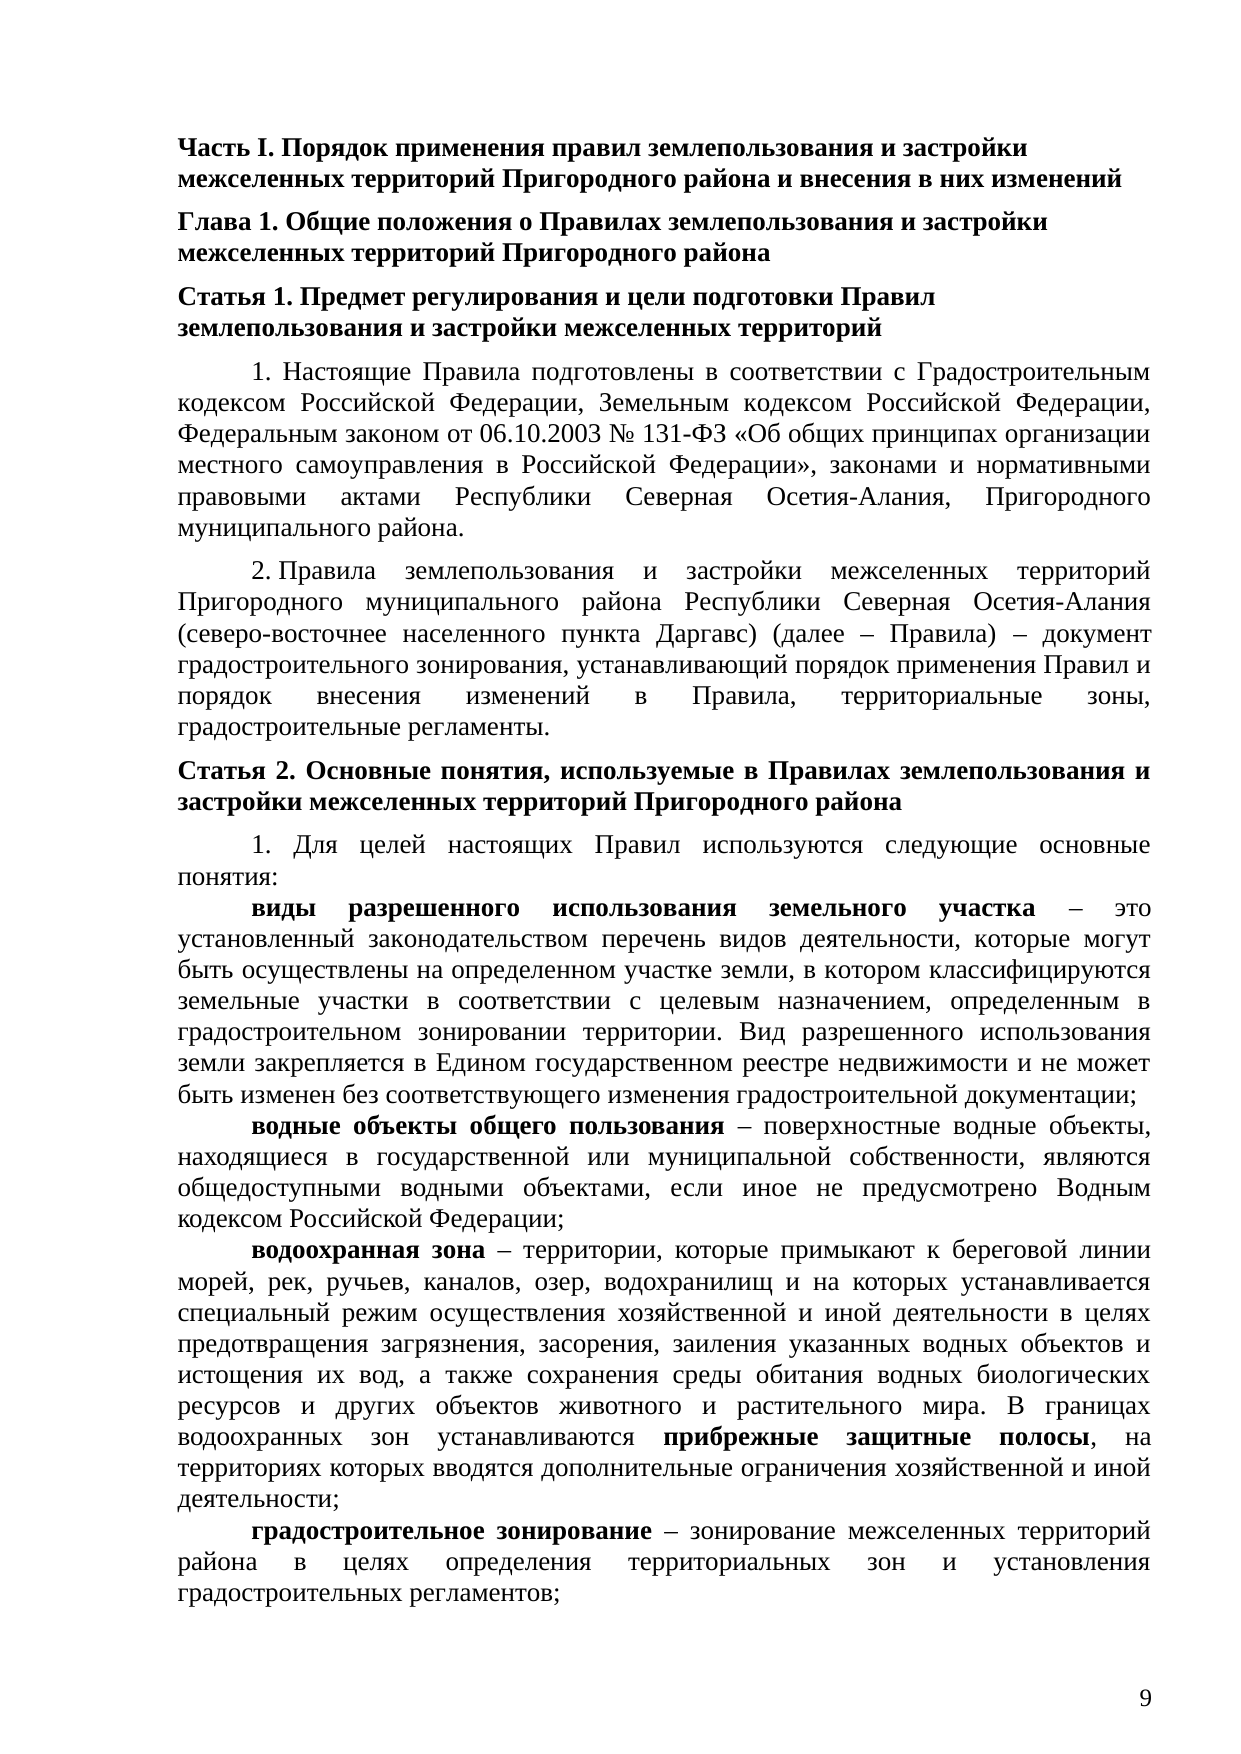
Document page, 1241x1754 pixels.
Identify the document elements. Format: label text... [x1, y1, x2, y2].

text водоохранная зона – территории, которые примыкают к береговой линии морей, рек, ручьев, каналов, озер, водохранилищ и на которых устанавливается специальный режим осуществления хозяйственной и иной деятельности в целях предотвращения загрязнения, засорения, заиления указанных водных объектов и истощения их вод, а также сохранения среды обитания водных биологических ресурсов и других объектов животного и растительного мира. В границах водоохранных зон устанавливаются прибрежные защитные полосы, на территориях которых вводятся дополнительные ограничения хозяйственной и иной деятельности; [177, 1233, 1152, 1514]
subtitle Статья 1. Предмет регулирования и цели подготовки Правил землепользования и застройки межселенных территорий [177, 280, 1152, 342]
text градостроительное зонирование – зонирование межселенных территорий района в целях определения территориальных зон и установления градостроительных регламентов; [177, 1514, 1152, 1607]
subtitle Часть I. Порядок применения правил землепользования и застройки межселенных территорий Пригородного района и внесения в них изменений [177, 131, 1152, 193]
text 2. Правила землепользования и застройки межселенных территорий Пригородного муниципального района Республики Северная Осетия-Алания (северо-восточнее населенного пункта Даргавс) (далее – Правила) – документ градостроительного зонирования, устанавливающий порядок применения Правил и порядок внесения изменений в Правила, территориальные зоны, градостроительные регламенты. [177, 554, 1152, 741]
text 1. Для целей настоящих Правил используются следующие основные понятия: [177, 828, 1152, 891]
subtitle Глава 1. Общие положения о Правилах землепользования и застройки межселенных территорий Пригородного района [177, 205, 1152, 268]
text водные объекты общего пользования – поверхностные водные объекты, находящиеся в государственной или муниципальной собственности, являются общедоступными водными объектами, если иное не предусмотрено Водным кодексом Российской Федерации; [177, 1109, 1152, 1233]
text виды разрешенного использования земельного участка – это установленный законодательством перечень видов деятельности, которые могут быть осуществлены на определенном участке земли, в котором классифицируются земельные участки в соответствии с целевым назначением, определенным в градостроительном зонировании территории. Вид разрешенного использования земли закрепляется в Едином государственном реестре недвижимости и не может быть изменен без соответствующего изменения градостроительной документации; [177, 891, 1152, 1109]
text Статья 2. Основные понятия, используемые в Правилах землепользования и застройки межселенных территорий Пригородного района [177, 754, 1152, 816]
text 1. Настоящие Правила подготовлены в соответствии с Градостроительным кодексом Российской Федерации, Земельным кодексом Российской Федерации, Федеральным законом от 06.10.2003 № 131-ФЗ «Об общих принципах организации местного самоуправления в Российской Федерации», законами и нормативными правовыми актами Республики Северная Осетия-Алания, Пригородного муниципального района. [177, 355, 1152, 542]
